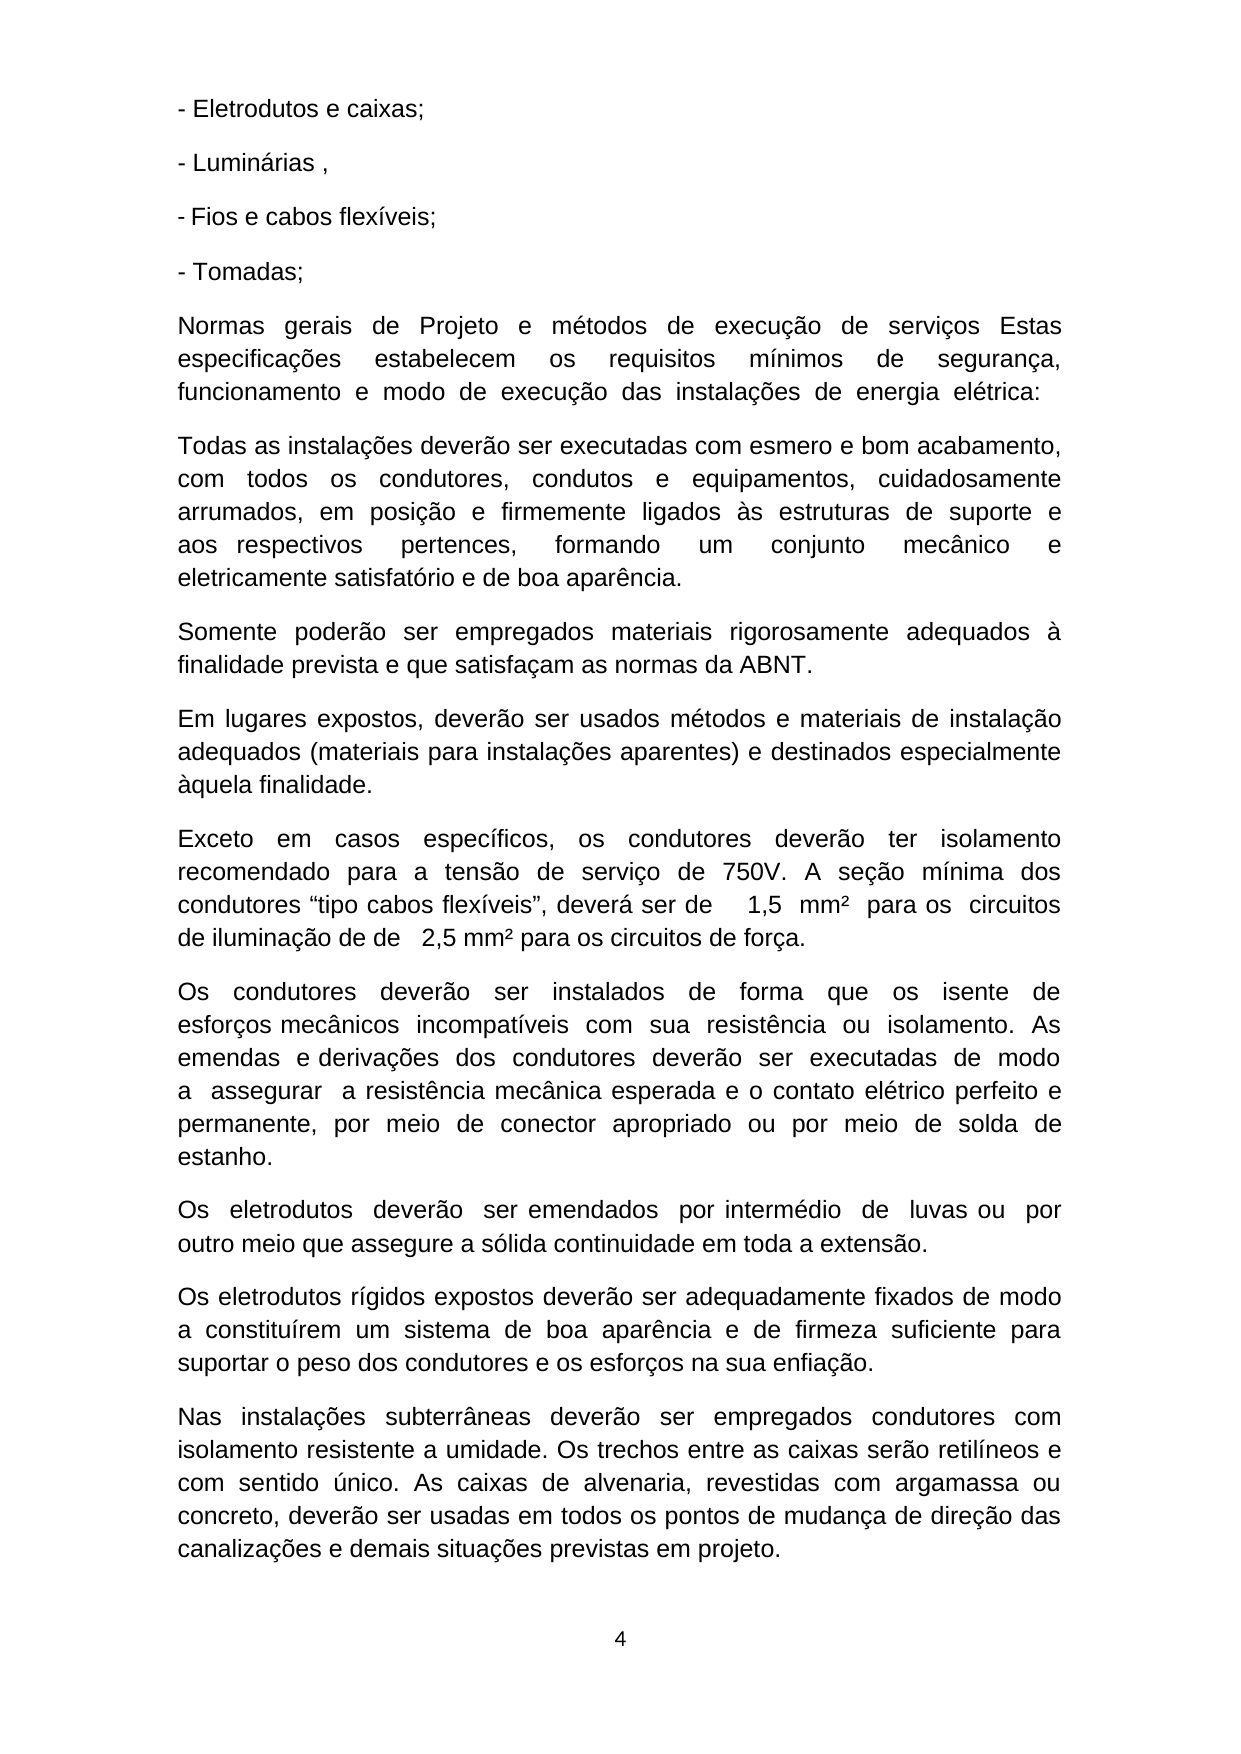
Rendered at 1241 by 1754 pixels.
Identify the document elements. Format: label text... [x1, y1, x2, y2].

text Os condutores deverão ser instalados de forma que os isente de esforços mecânicos incompatíveis com sua resistência ou isolamento. As emendas e derivações dos condutores deverão ser executadas de modo a assegurar a resistência mecânica esperada e o contato elétrico perfeito e permanente, por meio de conector apropriado ou por meio de solda de estanho. [177, 977, 1063, 1170]
text - Luminárias , [177, 147, 1063, 176]
text Nas instalações subterrâneas deverão ser empregados condutores com isolamento resistente a umidade. Os trechos entre as caixas serão retilíneos e com sentido único. As caixas de alvenaria, revestidas com argamassa ou concreto, deverão ser usadas em todos os pontos de mudança de direção das canalizações e demais situações previstas em projeto. [177, 1402, 1063, 1563]
text Em lugares expostos, deverão ser usados métodos e materiais de instalação adequados (materiais para instalações aparentes) e destinados especialmente àquela finalidade. [177, 704, 1063, 798]
text - Eletrodutos e caixas; [177, 94, 1063, 122]
text Exceto em casos específicos, os condutores deverão ter isolamento recomendado para a tensão de serviço de 750V. A seção mínima dos condutores “tipo cabos flexíveis”, deverá ser de 1,5 mm² para os circuitos de iluminação de de 2,5 mm² para os circuitos de força. [177, 824, 1063, 951]
text Os eletrodutos rígidos expostos deverão ser adequadamente fixados de modo a constituírem um sistema de boa aparência e de firmeza suficiente para suportar o peso dos condutores e os esforços na sua enfiação. [177, 1282, 1063, 1377]
text Todas as instalações deverão ser executadas com esmero e bom acabamento, com todos os condutores, condutos e equipamentos, cuidadosamente arrumados, em posição e firmemente ligados às estruturas de suporte e aos respectivos pertences, formando um conjunto mecânico e eletricamente satisfatório e de boa aparência. [177, 431, 1063, 592]
text - Fios e cabos flexíveis; [177, 201, 1063, 232]
text - Tomadas; [177, 257, 1063, 286]
text Somente poderão ser empregados materiais rigorosamente adequados à finalidade prevista e que satisfaçam as normas da ABNT. [177, 617, 1063, 679]
text Normas gerais de Projeto e métodos de execução de serviços Estas especificações estabelecem os requisitos mínimos de segurança, funcionamento e modo de execução das instalações de energia elétrica: [177, 311, 1063, 406]
text Os eletrodutos deverão ser emendados por intermédio de luvas ou por outro meio que assegure a sólida continuidade em toda a extensão. [177, 1196, 1063, 1257]
